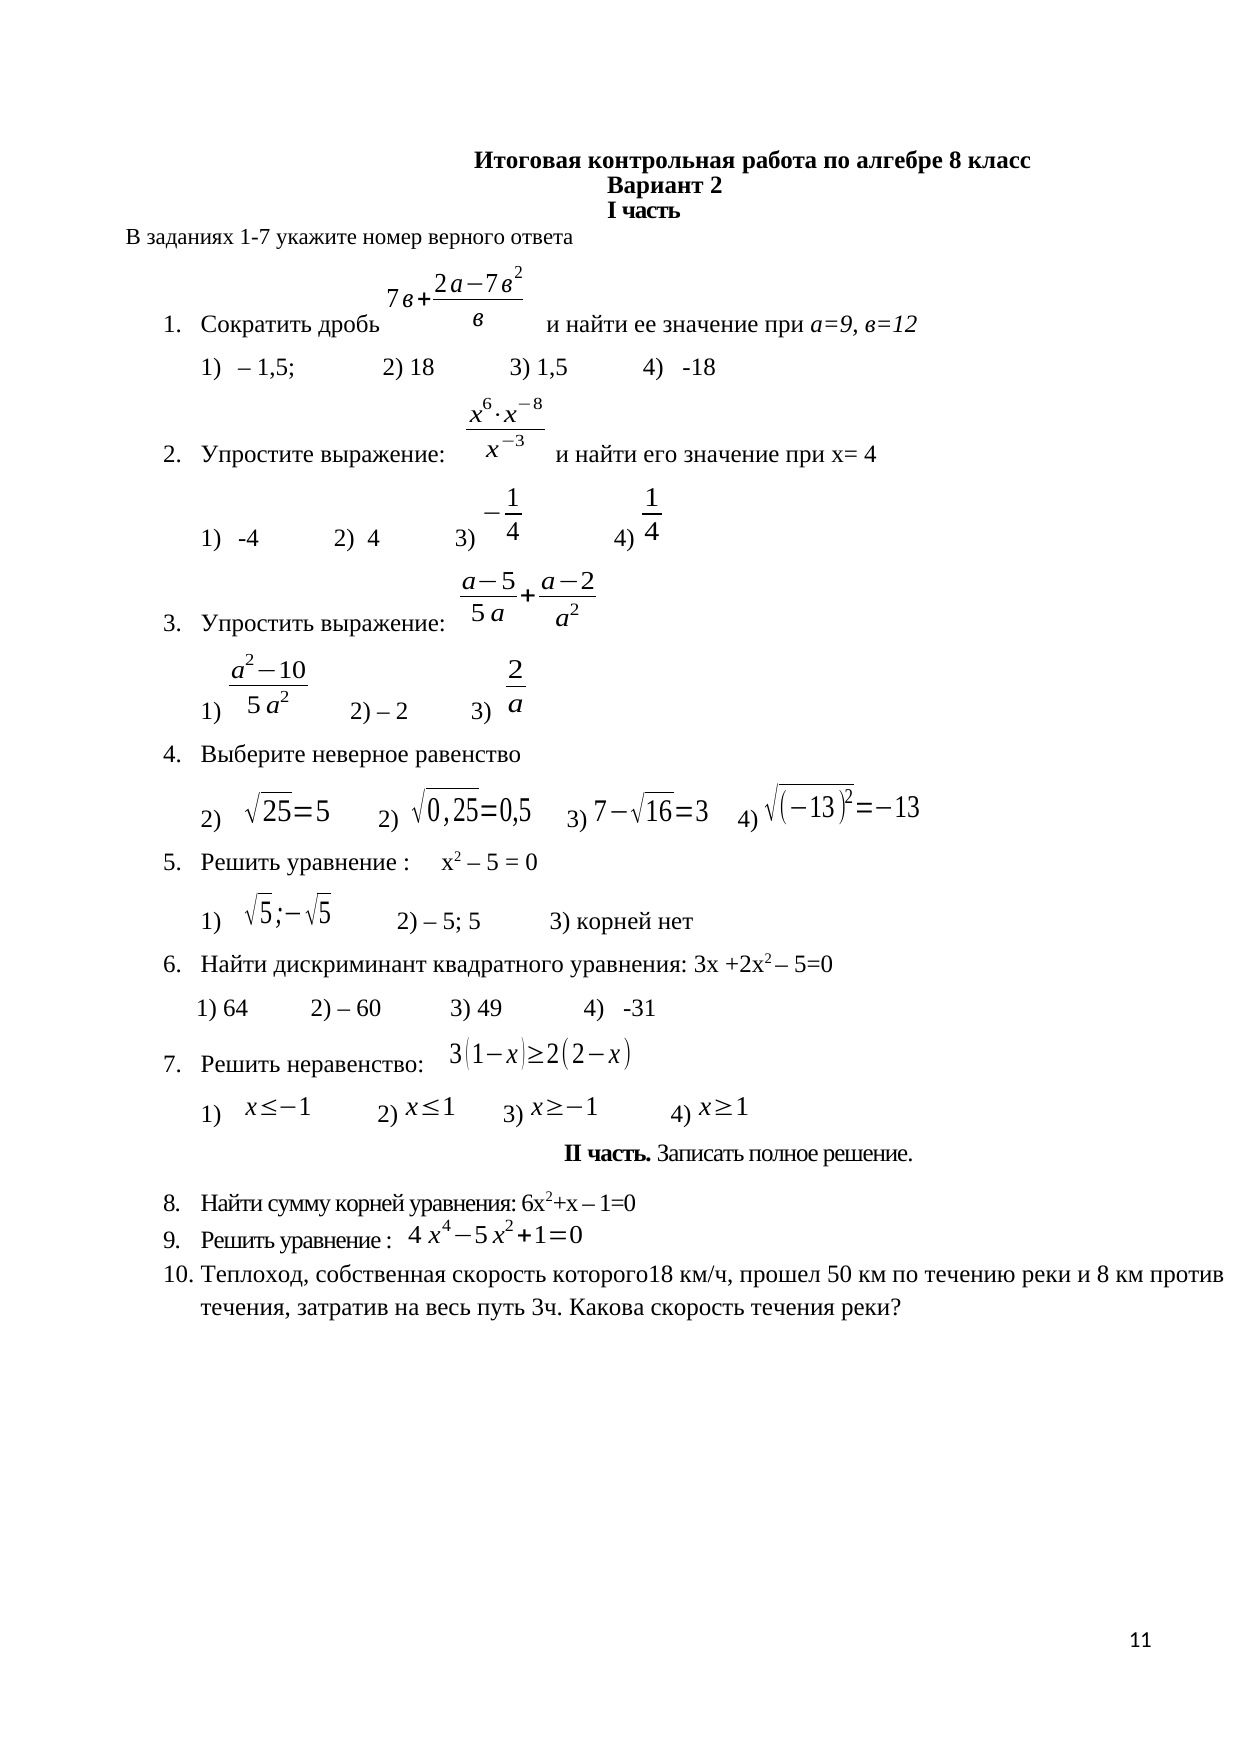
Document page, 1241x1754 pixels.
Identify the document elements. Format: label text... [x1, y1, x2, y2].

list Сократить дробь и найти ее значение при а=9, в=12 [163, 263, 1240, 337]
list – 1,5; 2) 18 3) 1,5 4) -18 [200, 352, 1240, 381]
list II часть. Записать полное решение. [238, 1142, 1240, 1167]
list Теплоход, собственная скорость которого18 км/ч, прошел 50 км по течению реки и 8 км против течения, затратив на весь путь 3ч. Какова скорость течения реки? [163, 1259, 1240, 1320]
list Упростите выражение: и найти его значение при х= 4 [163, 395, 1240, 468]
text Итоговая контрольная работа по алгебре 8 класс [96, 145, 1240, 174]
text I часть [607, 199, 1240, 223]
list Найти дискриминант квадратного уравнения: 3х +2х2 – 5=0 [163, 949, 1240, 978]
list 2) – 5; 5 3) корней нет [200, 891, 1240, 935]
list 2) 3) 4) [200, 1092, 1240, 1128]
text 1) 64 2) – 60 3) 49 4) -31 [96, 993, 1240, 1021]
list 2) 3) 4) [200, 782, 1240, 833]
list -4 2) 4 3) 4) [200, 483, 1240, 552]
list Найти сумму корней уравнения: 6х2+х – 1=0 [163, 1192, 1240, 1216]
list 1) 2) – 2 3) [200, 651, 1240, 724]
list Упростить выражение: [163, 566, 1240, 637]
list Решить уравнение : [163, 1216, 1240, 1254]
list Выберите неверное равенство [163, 739, 1240, 768]
list Решить неравенство: [163, 1036, 1240, 1078]
text В заданиях 1-7 укажите номер верного ответа [125, 223, 1240, 250]
text Вариант 2 [607, 174, 1240, 199]
list Решить уравнение : х2 – 5 = 0 [163, 847, 1240, 876]
